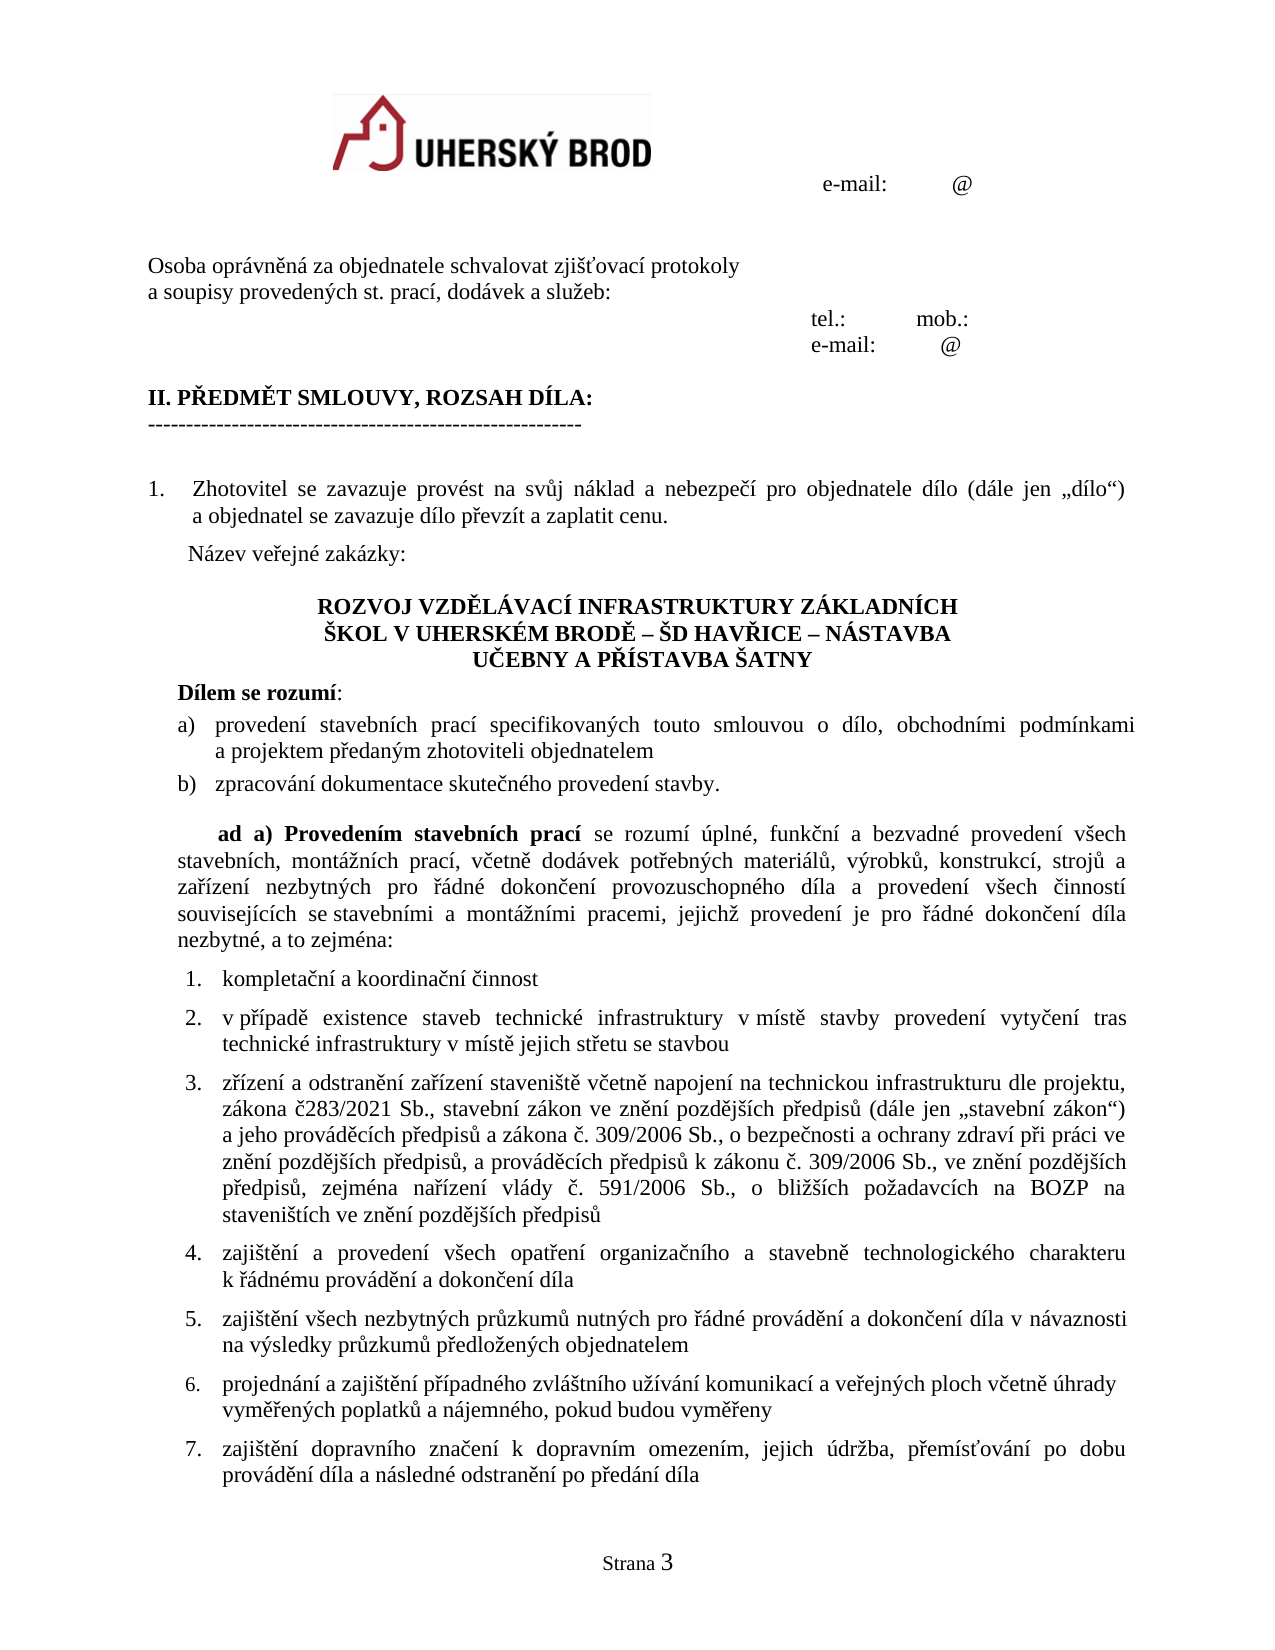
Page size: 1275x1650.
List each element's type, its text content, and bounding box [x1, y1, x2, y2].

text Dílem se rozumí: [177, 678, 1137, 705]
list Zhotovitel se zavazuje provést na svůj náklad a nebezpečí pro objednatele dílo (dále jen „dílo“) a objednatel se zavazuje dílo převzít a zaplatit cenu. [148, 475, 1127, 528]
text tel.: mob.: [148, 305, 1137, 331]
text e-mail: @ [148, 103, 1127, 197]
text ad a) Provedením stavebních prací se rozumí úplné, funkční a bezvadné provedení všech stavebních, montážních prací, včetně dodávek potřebných materiálů, výrobků, konstrukcí, strojů a zařízení nezbytných pro řádné dokončení provozuschopného díla a provedení všech činností souvisejících se stavebními a montážními pracemi, jejichž provedení je pro řádné dokončení díla nezbytné, a to zejména: [148, 821, 1127, 952]
text ŠKOL V UHERSKÉM BRODĚ – ŠD HAVŘICE – NÁSTAVBA [148, 619, 1127, 646]
text ROZVOJ VZDĚLÁVACÍ INFRASTRUKTURY ZÁKLADNÍCH [148, 593, 1127, 619]
list v případě existence staveb technické infrastruktury v místě stavby provedení vytyčení tras technické infrastruktury v místě jejich střetu se stavbou [185, 1004, 1127, 1056]
list zpracování dokumentace skutečného provedení stavby. [177, 770, 1137, 796]
text e-mail: @ [148, 331, 1137, 357]
list zajištění dopravního značení k dopravním omezením, jejich údržba, přemísťování po dobu provádění díla a následné odstranění po předání díla [185, 1435, 1127, 1488]
text UČEBNY A PŘÍSTAVBA ŠATNY [148, 646, 1137, 672]
text Osoba oprávněná za objednatele schvalovat zjišťovací protokoly [148, 252, 1137, 278]
list kompletační a koordinační činnost [185, 965, 1127, 991]
list provedení stavebních prací specifikovaných touto smlouvou o dílo, obchodními podmínkami a projektem předaným zhotoviteli objednatelem [177, 711, 1137, 764]
list zajištění všech nezbytných průzkumů nutných pro řádné provádění a dokončení díla v návaznosti na výsledky průzkumů předložených objednatelem [185, 1305, 1127, 1357]
text Název veřejné zakázky: [103, 541, 1137, 567]
list zajištění a provedení všech opatření organizačního a stavebně technologického charakteru k řádnému provádění a dokončení díla [185, 1239, 1127, 1292]
picture [332, 94, 651, 103]
text --------------------------------------------------------- [148, 410, 1137, 436]
list projednání a zajištění případného zvláštního užívání komunikací a veřejných ploch včetně úhrady vyměřených poplatků a nájemného, pokud budou vyměřeny [185, 1370, 1127, 1423]
text II. PŘEDMĚT SMLOUVY, ROZSAH DÍLA: [148, 384, 1137, 410]
list zřízení a odstranění zařízení staveniště včetně napojení na technickou infrastrukturu dle projektu, zákona č283/2021 Sb., stavební zákon ve znění pozdějších předpisů (dále jen „stavební zákon“) a jeho prováděcích předpisů a zákona č. 309/2006 Sb., o bezpečnosti a ochrany zdraví při práci ve znění pozdějších předpisů, a prováděcích předpisů k zákonu č. 309/2006 Sb., ve znění pozdějších předpisů, zejména nařízení vlády č. 591/2006 Sb., o bližších požadavcích na BOZP na staveništích ve znění pozdějších předpisů [185, 1069, 1127, 1227]
text a soupisy provedených st. prací, dodávek a služeb: [148, 278, 1137, 305]
